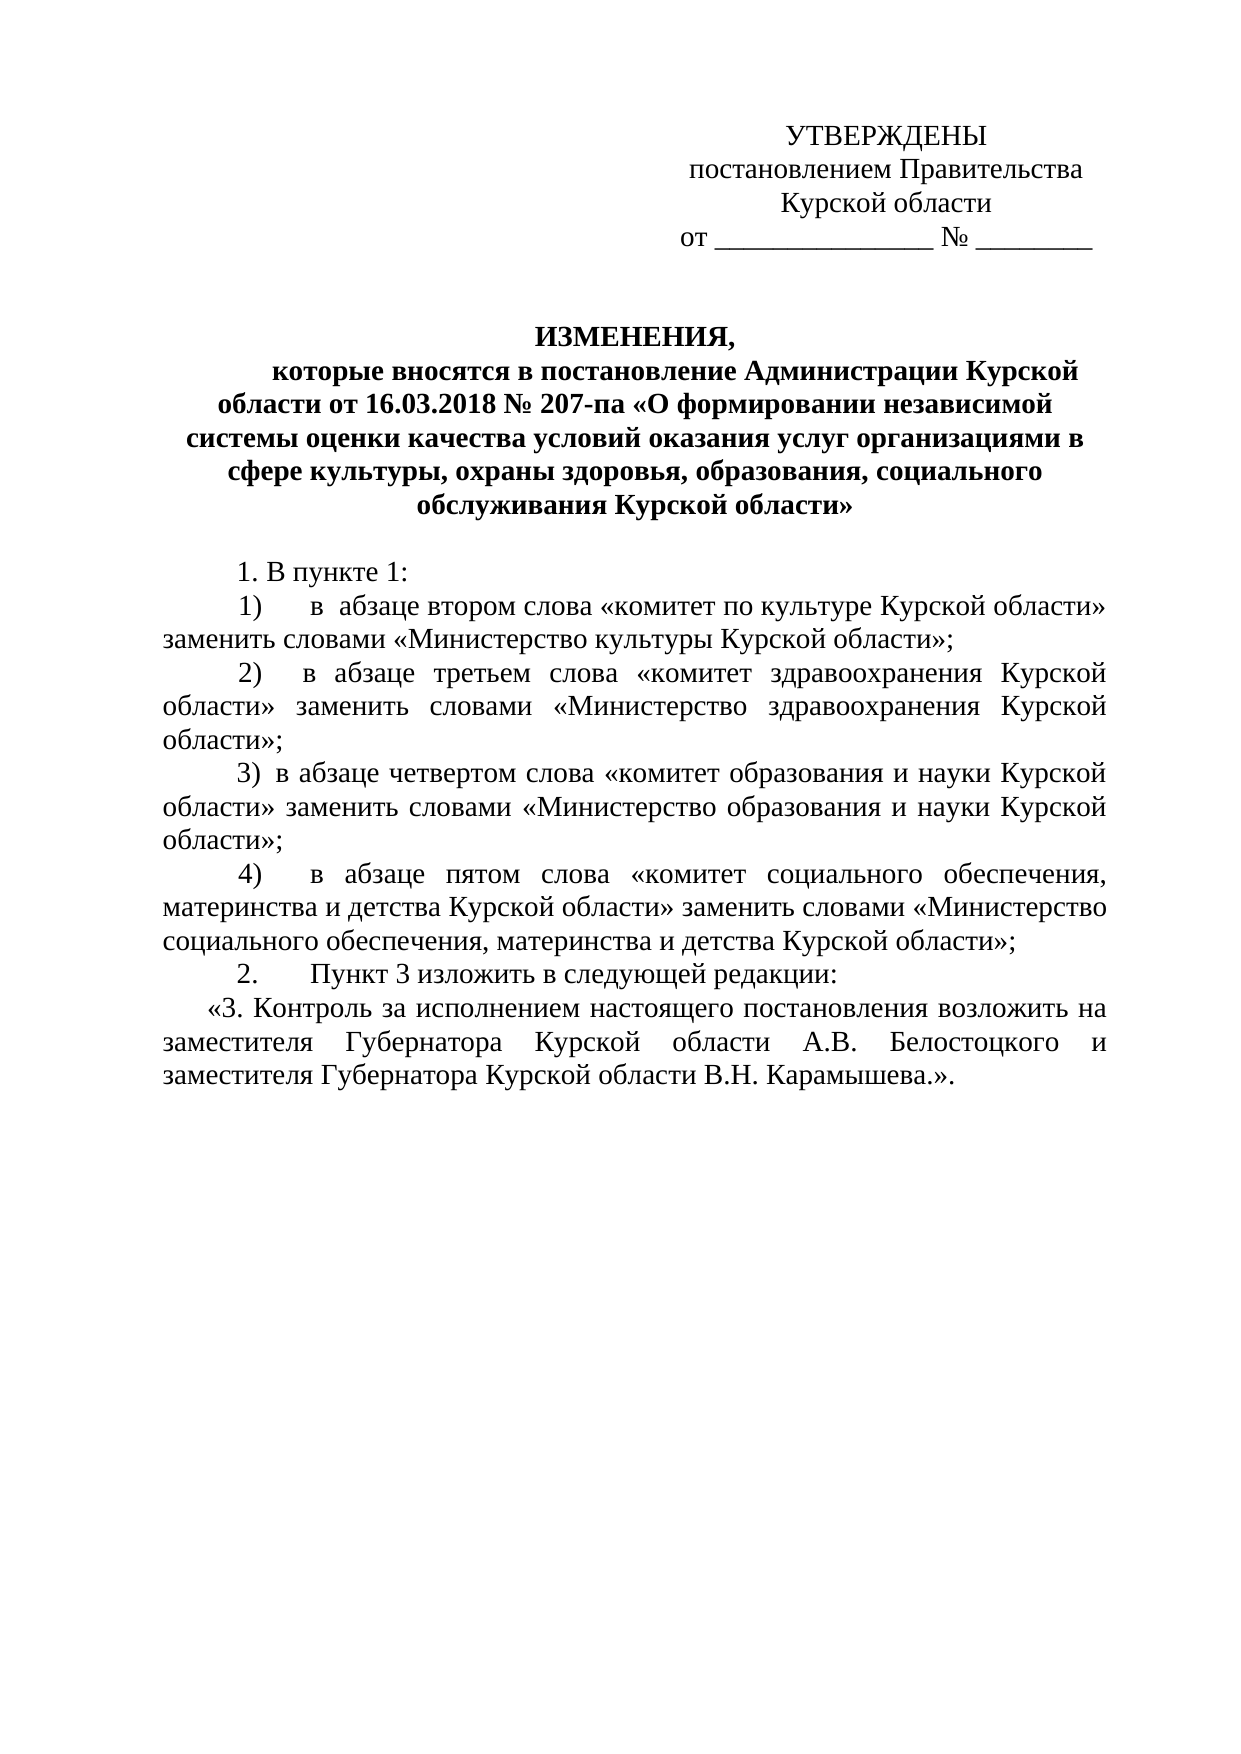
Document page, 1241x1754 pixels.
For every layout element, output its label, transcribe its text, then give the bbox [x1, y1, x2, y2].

title ИЗМЕНЕНИЯ, [162, 319, 1107, 353]
list в абзаце пятом слова «комитет социального обеспечения, материнства и детства Курской области» заменить словами «Министерство социального обеспечения, материнства и детства Курской области»; [162, 856, 1107, 957]
title в абзаце третьем слова «комитет здравоохранения Курской области» заменить словами «Министерство здравоохранения Курской области»; [162, 655, 1107, 755]
text УТВЕРЖДЕНЫ [664, 118, 1107, 152]
list Пункт 3 изложить в следующей редакции: [236, 957, 1107, 990]
list «3. Контроль за исполнением настоящего постановления возложить на заместителя Губернатора Курской области А.В. Белостоцкого и заместителя Губернатора Курской области В.Н. Карамышева.». [162, 990, 1107, 1091]
text от _______________ № ________ [664, 219, 1107, 252]
text Курской области [664, 185, 1107, 219]
text постановлением Правительства [664, 152, 1107, 185]
title В пункте 1: [236, 554, 1107, 588]
title в абзаце четвертом слова «комитет образования и науки Курской области» заменить словами «Министерство образования и науки Курской области»; [162, 755, 1107, 856]
list в абзаце втором слова «комитет по культуре Курской области» заменить словами «Министерство культуры Курской области»; [162, 588, 1107, 655]
text которые вносятся в постановление Администрации Курской области от 16.03.2018 № 207-па «О формировании независимой системы оценки качества условий оказания услуг организациями в сфере культуры, охраны здоровья, образования, социального обслуживания Курской области» [162, 353, 1107, 521]
